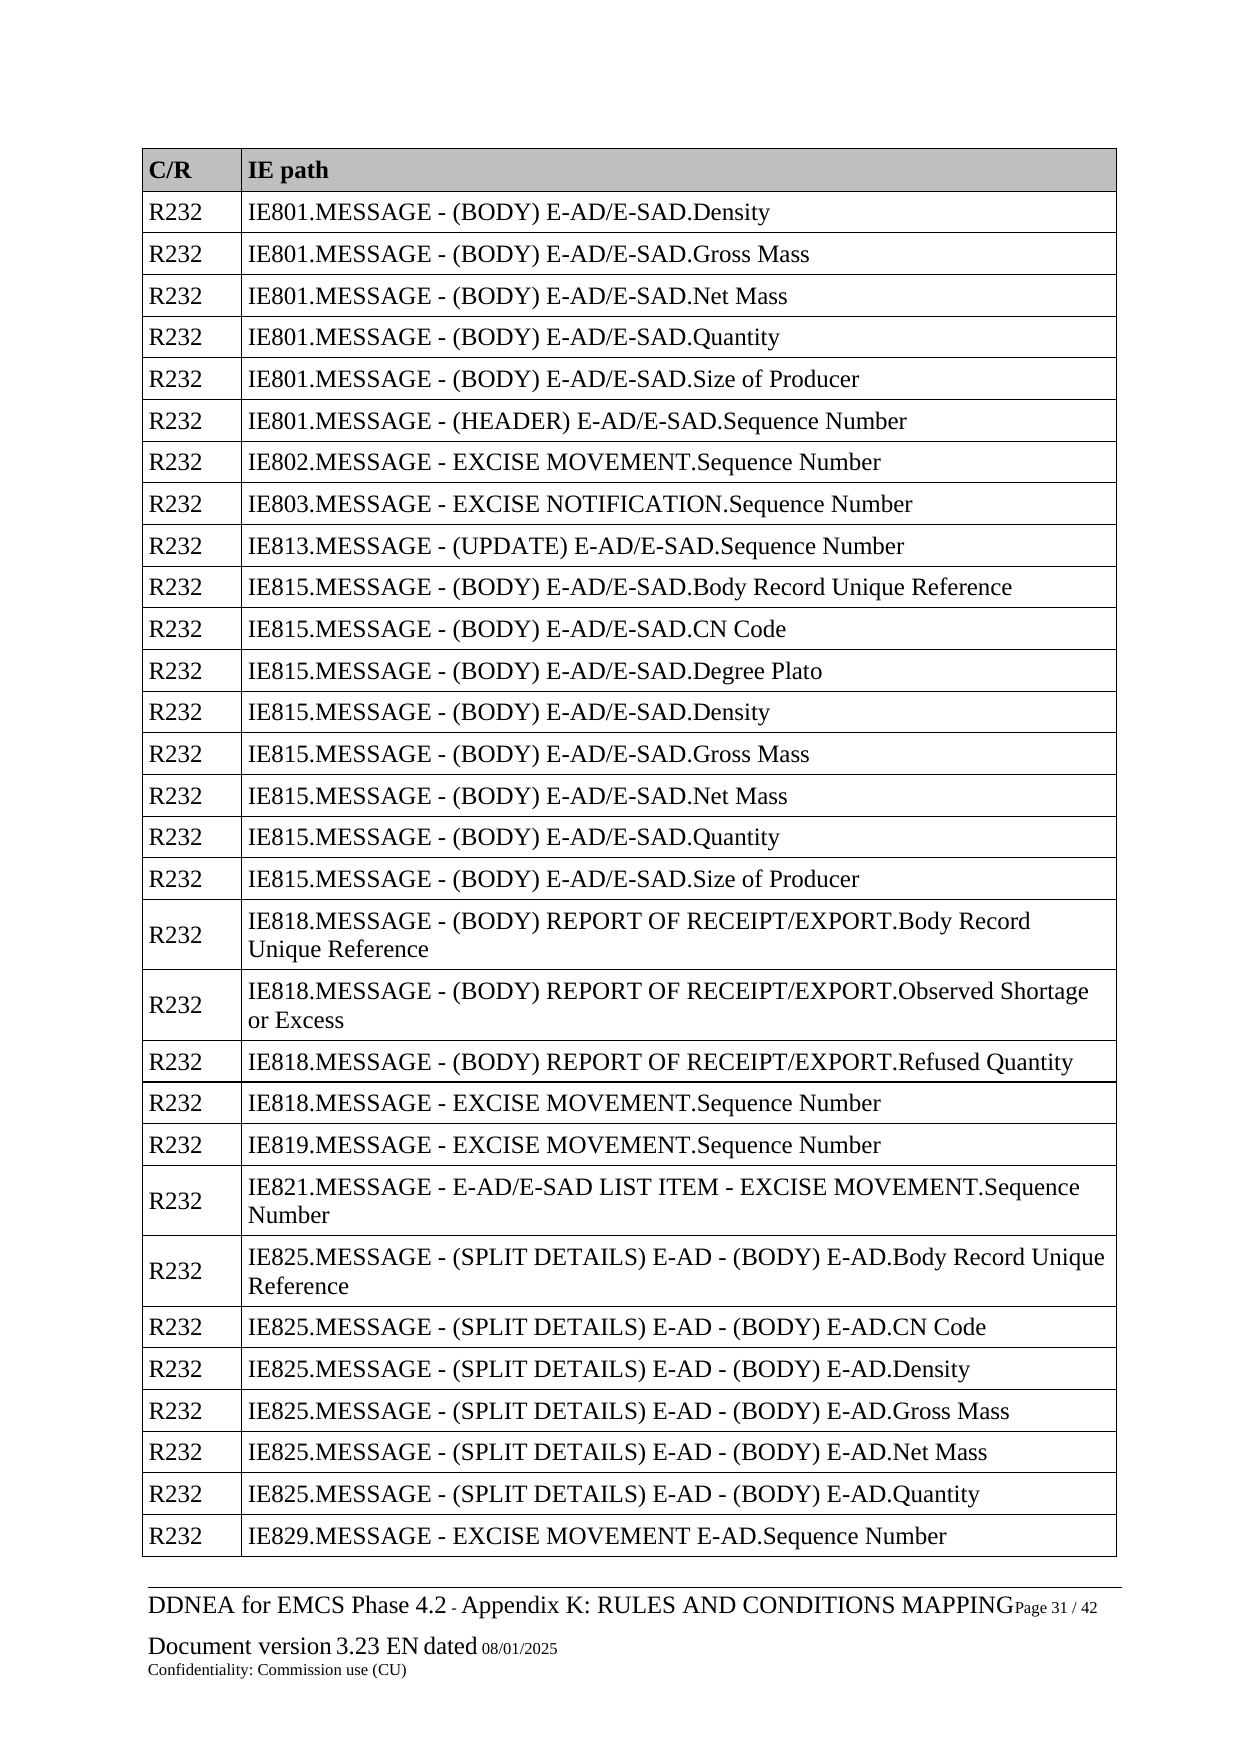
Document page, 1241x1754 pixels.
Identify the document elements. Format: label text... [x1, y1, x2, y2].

table_cell IE815.MESSAGE - (BODY) E-AD/E-SAD.Size of Producer [242, 858, 1116, 899]
table_cell R232 [143, 970, 241, 1040]
table_cell R232 [143, 858, 241, 899]
table_cell IE818.MESSAGE - (BODY) REPORT OF RECEIPT/EXPORT.Observed Shortage or Excess [242, 970, 1116, 1040]
table_cell R232 [143, 483, 241, 524]
table_cell IE813.MESSAGE - (UPDATE) E-AD/E-SAD.Sequence Number [242, 525, 1116, 566]
table_cell IE801.MESSAGE - (BODY) E-AD/E-SAD.Net Mass [242, 275, 1116, 316]
table_cell IE815.MESSAGE - (BODY) E-AD/E-SAD.Gross Mass [242, 733, 1116, 774]
table_cell IE821.MESSAGE - E-AD/E-SAD LIST ITEM - EXCISE MOVEMENT.Sequence Number [242, 1166, 1116, 1235]
table_cell IE825.MESSAGE - (SPLIT DETAILS) E-AD - (BODY) E-AD.Net Mass [242, 1432, 1116, 1472]
table_cell R232 [143, 442, 241, 482]
table_cell IE818.MESSAGE - (BODY) REPORT OF RECEIPT/EXPORT.Refused Quantity [242, 1041, 1116, 1081]
table_cell R232 [143, 1124, 241, 1165]
table_cell IE801.MESSAGE - (BODY) E-AD/E-SAD.Quantity [242, 317, 1116, 357]
table_cell IE801.MESSAGE - (BODY) E-AD/E-SAD.Density [242, 192, 1116, 232]
table_cell IE825.MESSAGE - (SPLIT DETAILS) E-AD - (BODY) E-AD.CN Code [242, 1307, 1116, 1347]
table_cell IE815.MESSAGE - (BODY) E-AD/E-SAD.Quantity [242, 817, 1116, 857]
table_cell R232 [143, 567, 241, 607]
table_cell R232 [143, 775, 241, 816]
table_cell R232 [143, 192, 241, 232]
table_cell IE825.MESSAGE - (SPLIT DETAILS) E-AD - (BODY) E-AD.Body Record Unique Reference [242, 1236, 1116, 1306]
table_cell IE818.MESSAGE - EXCISE MOVEMENT.Sequence Number [242, 1083, 1116, 1123]
table_cell IE801.MESSAGE - (BODY) E-AD/E-SAD.Gross Mass [242, 233, 1116, 274]
table_cell R232 [143, 358, 241, 399]
table_cell IE815.MESSAGE - (BODY) E-AD/E-SAD.Density [242, 692, 1116, 732]
table_cell R232 [143, 900, 241, 969]
table_cell IE815.MESSAGE - (BODY) E-AD/E-SAD.Body Record Unique Reference [242, 567, 1116, 607]
table_cell R232 [143, 1166, 241, 1235]
table_cell IE802.MESSAGE - EXCISE MOVEMENT.Sequence Number [242, 442, 1116, 482]
table_cell R232 [143, 1307, 241, 1347]
table_cell IE801.MESSAGE - (HEADER) E-AD/E-SAD.Sequence Number [242, 400, 1116, 441]
table_cell R232 [143, 1083, 241, 1123]
table_cell IE825.MESSAGE - (SPLIT DETAILS) E-AD - (BODY) E-AD.Gross Mass [242, 1390, 1116, 1431]
table_cell IE829.MESSAGE - EXCISE MOVEMENT E-AD.Sequence Number [242, 1515, 1116, 1556]
table_cell R232 [143, 692, 241, 732]
table_cell R232 [143, 817, 241, 857]
table_cell R232 [143, 400, 241, 441]
table_cell IE815.MESSAGE - (BODY) E-AD/E-SAD.Degree Plato [242, 650, 1116, 691]
table_cell R232 [143, 1348, 241, 1389]
table_cell IE815.MESSAGE - (BODY) E-AD/E-SAD.CN Code [242, 608, 1116, 649]
table_cell R232 [143, 1390, 241, 1431]
table_cell R232 [143, 1236, 241, 1306]
table_cell R232 [143, 1473, 241, 1514]
table_cell IE801.MESSAGE - (BODY) E-AD/E-SAD.Size of Producer [242, 358, 1116, 399]
table_cell R232 [143, 1515, 241, 1556]
table_cell IE818.MESSAGE - (BODY) REPORT OF RECEIPT/EXPORT.Body Record Unique Reference [242, 900, 1116, 969]
table_cell R232 [143, 733, 241, 774]
table_cell IE825.MESSAGE - (SPLIT DETAILS) E-AD - (BODY) E-AD.Density [242, 1348, 1116, 1389]
table_cell R232 [143, 608, 241, 649]
table_header C/R [143, 149, 241, 191]
table_header IE path [242, 149, 1116, 191]
table_cell IE819.MESSAGE - EXCISE MOVEMENT.Sequence Number [242, 1124, 1116, 1165]
table_cell IE825.MESSAGE - (SPLIT DETAILS) E-AD - (BODY) E-AD.Quantity [242, 1473, 1116, 1514]
table_cell R232 [143, 525, 241, 566]
table_cell IE803.MESSAGE - EXCISE NOTIFICATION.Sequence Number [242, 483, 1116, 524]
table_cell R232 [143, 650, 241, 691]
table_cell R232 [143, 317, 241, 357]
table_cell R232 [143, 275, 241, 316]
table_cell R232 [143, 233, 241, 274]
table_cell IE815.MESSAGE - (BODY) E-AD/E-SAD.Net Mass [242, 775, 1116, 816]
table_cell R232 [143, 1432, 241, 1472]
table_cell R232 [143, 1041, 241, 1081]
